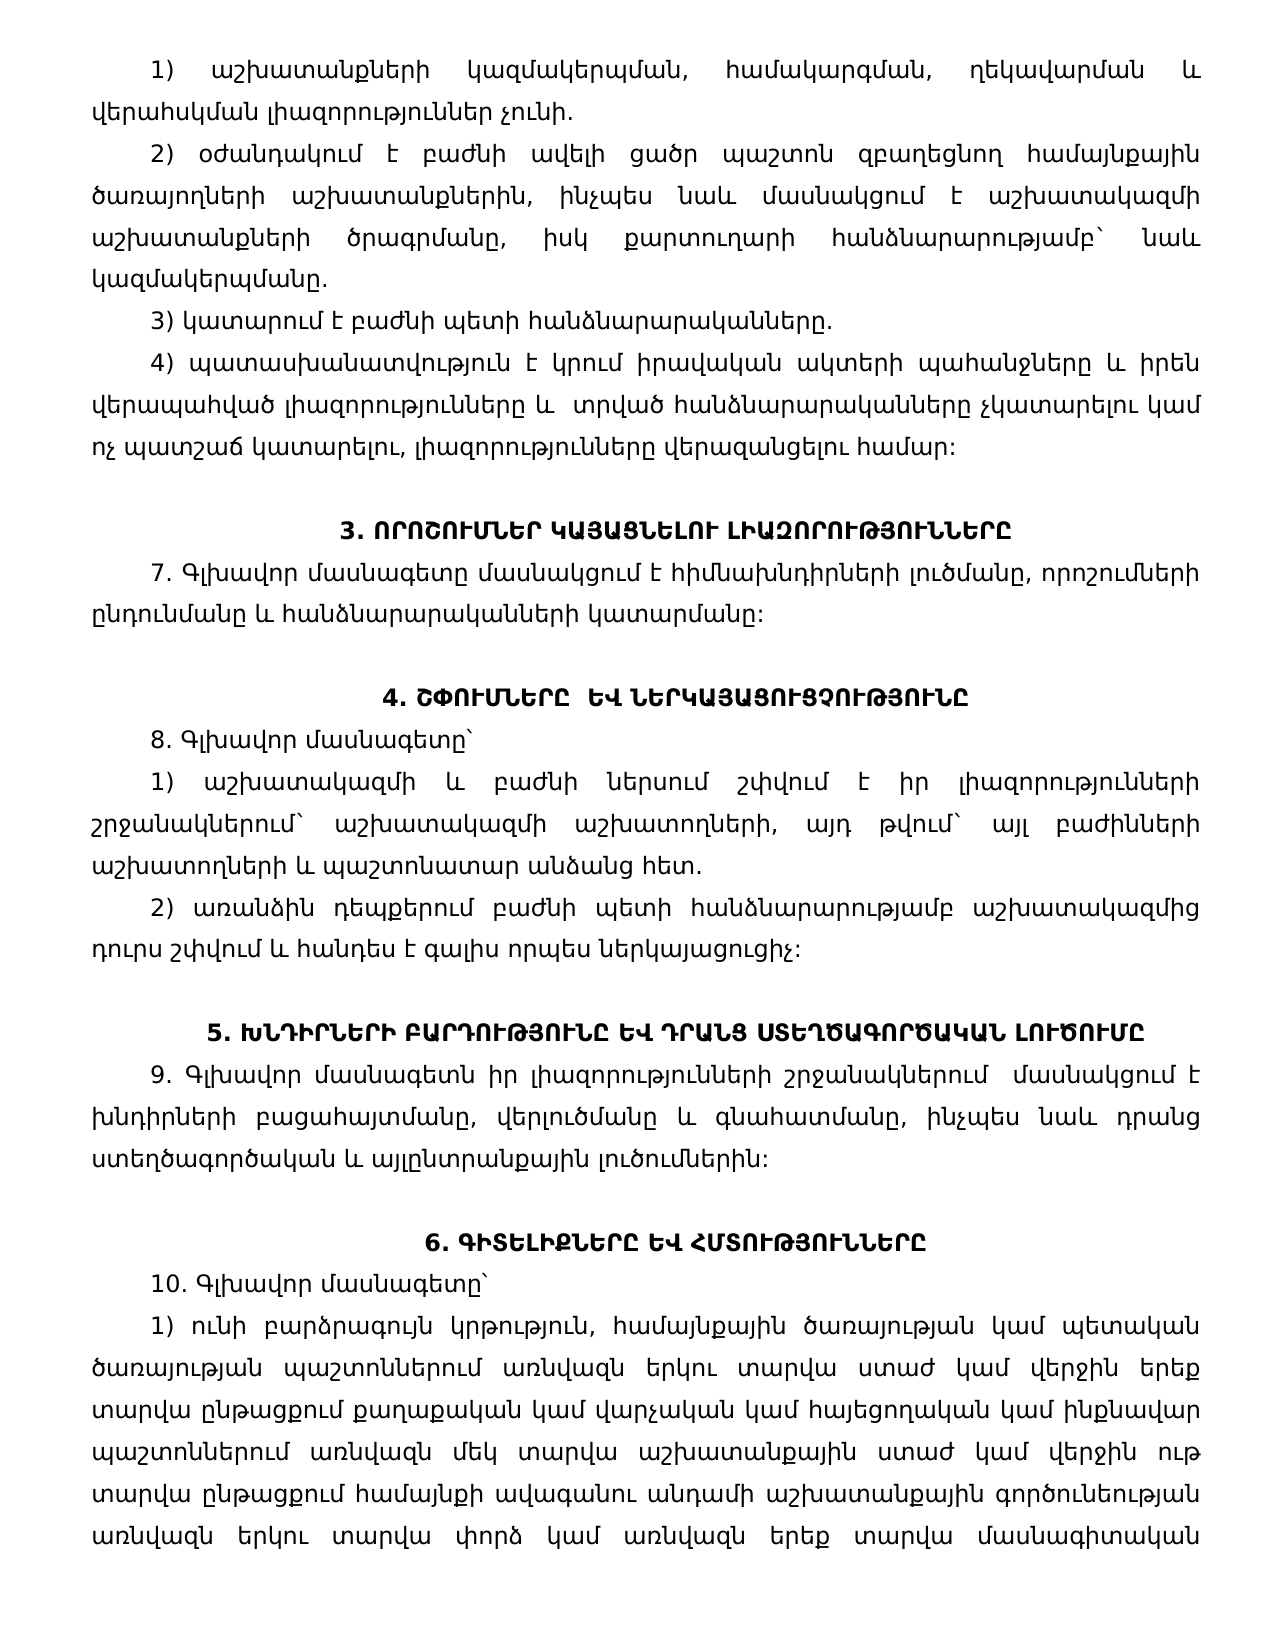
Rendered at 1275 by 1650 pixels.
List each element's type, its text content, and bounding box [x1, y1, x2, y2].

text 8. Գլխավոր մասնագետը՝ [91, 726, 1201, 754]
text 9. Գլխավոր մասնագետն իր լիազորությունների շրջանակներում մասնակցում է խնդիրների բացահայտմանը, վերլուծմանը և գնահատմանը, ինչպես նաև դրանց ստեղծագործական և այլընտրանքային լուծումներին: [91, 1061, 1201, 1173]
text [91, 1312, 1201, 1550]
text 3) կատարում է բաժնի պետի հանձնարարականները. [91, 307, 1201, 335]
text 4. ՇՓՈՒՄՆԵՐԸ ԵՎ ՆԵՐԿԱՅԱՑՈՒՑՉՈՒԹՅՈՒՆԸ [91, 684, 1201, 712]
text 2) առանձին դեպքերում բաժնի պետի հանձնարարությամբ աշխատակազմից դուրս շփվում և հանդես է գալիս որպես ներկայացուցիչ: [91, 894, 1201, 963]
text 1) աշխատակազմի և բաժնի ներսում շփվում է իր լիազորությունների շրջանակներում` աշխատակազմի աշխատողների, այդ թվում` այլ բաժինների աշխատողների և պաշտոնատար անձանց հետ. [91, 768, 1201, 880]
text 10. Գլխավոր մասնագետը՝ [91, 1271, 1201, 1298]
text 4) պատասխանատվություն է կրում իրավական ակտերի պահանջները և իրեն վերապահված լիազորությունները և տրված հանձնարարականները չկատարելու կամ ոչ պատշաճ կատարելու, լիազորությունները վերազանցելու համար: [91, 349, 1201, 461]
text 5. ԽՆԴԻՐՆԵՐԻ ԲԱՐԴՈՒԹՅՈՒՆԸ ԵՎ ԴՐԱՆՑ ՍՏԵՂԾԱԳՈՐԾԱԿԱՆ ԼՈՒԾՈՒՄԸ [91, 1019, 1201, 1047]
text 7. Գլխավոր մասնագետը մասնակցում է հիմնախնդիրների լուծմանը, որոշումների ընդունմանը և հանձնարարականների կատարմանը: [91, 559, 1201, 628]
text 6. ԳԻՏԵԼԻՔՆԵՐԸ ԵՎ ՀՄՏՈՒԹՅՈՒՆՆԵՐԸ [91, 1229, 1201, 1257]
text 1) աշխատանքների կազմակերպման, համակարգման, ղեկավարման և վերահսկման լիազորություններ չունի. [91, 56, 1201, 126]
text 2) օժանդակում է բաժնի ավելի ցածր պաշտոն զբաղեցնող համայնքային ծառայողների աշխատանքներին, ինչպես նաև մասնակցում է աշխատակազմի աշխատանքների ծրագրմանը, իսկ քարտուղարի հանձնարարությամբ` նաև կազմակերպմանը. [91, 140, 1201, 293]
text 3. ՈՐՈՇՈՒՄՆԵՐ ԿԱՅԱՑՆԵԼՈՒ ԼԻԱԶՈՐՈՒԹՅՈՒՆՆԵՐԸ [91, 517, 1201, 545]
